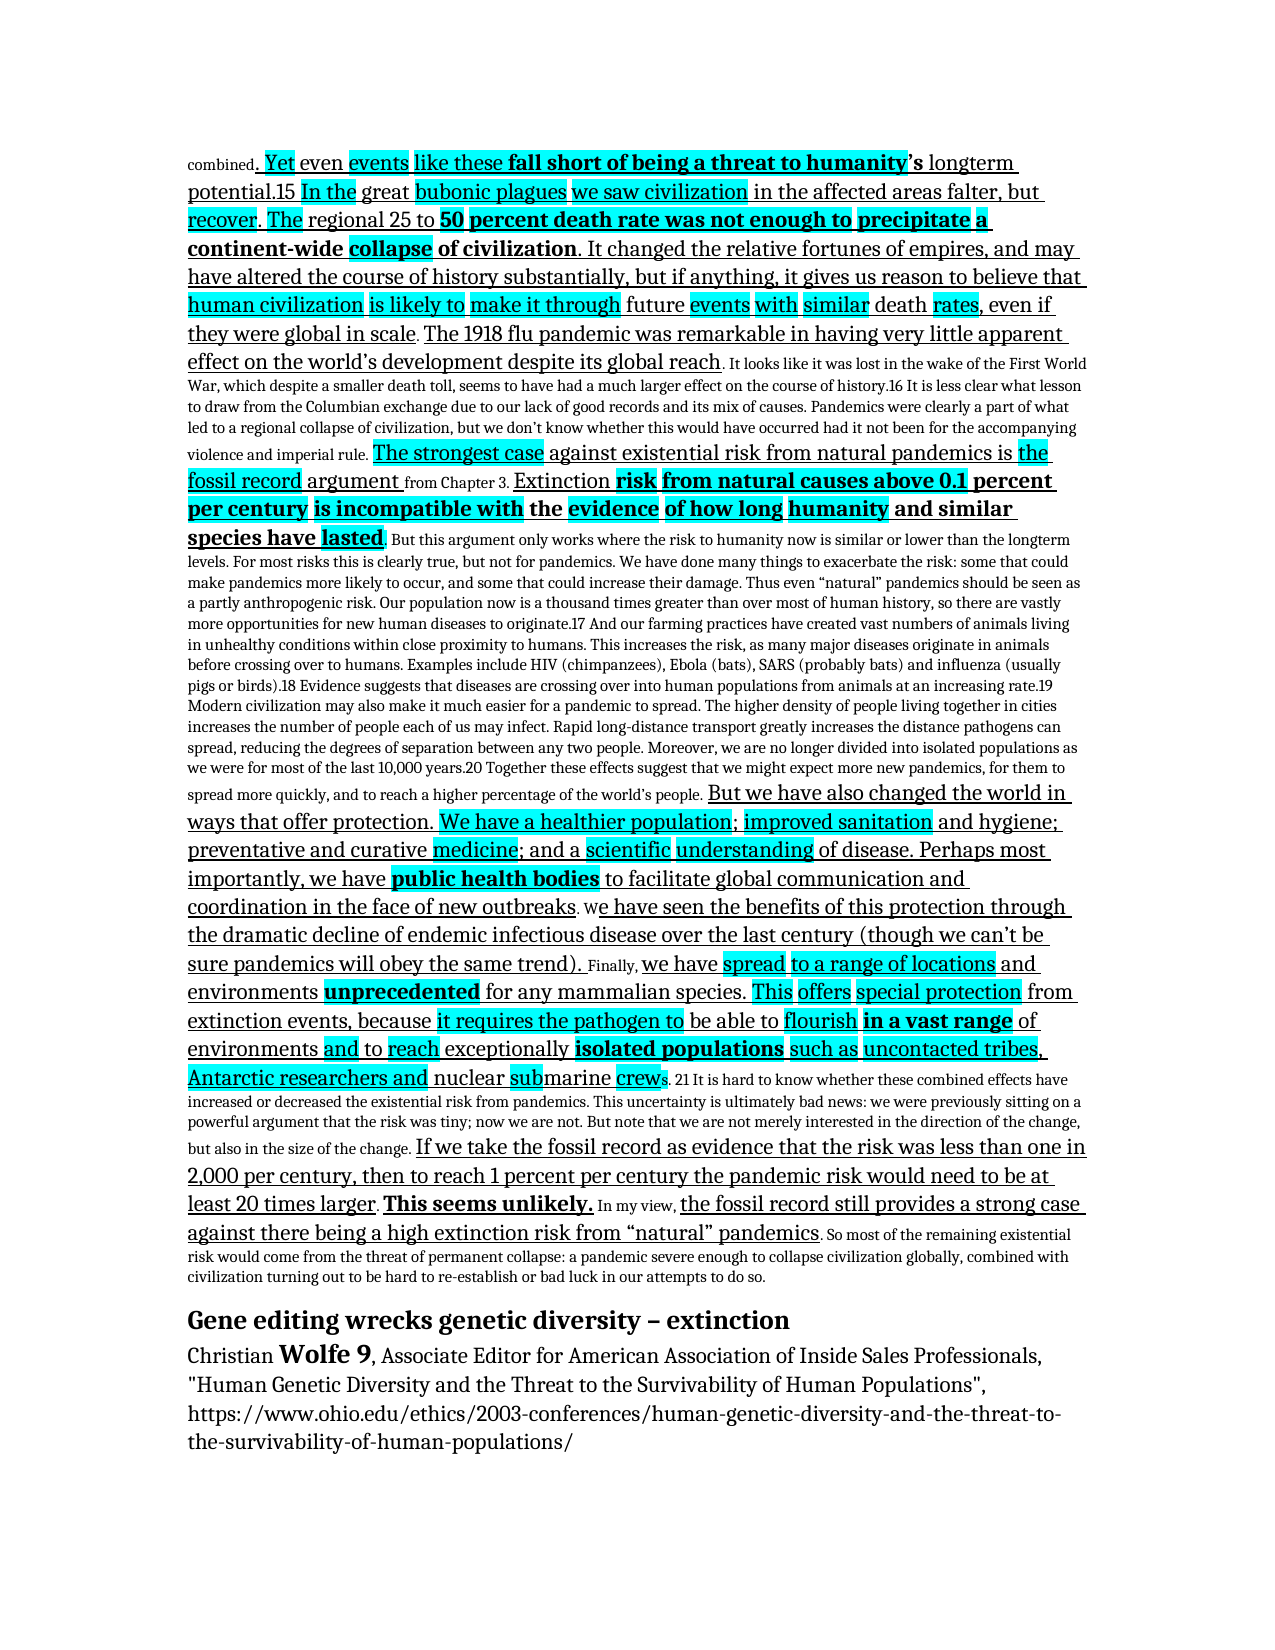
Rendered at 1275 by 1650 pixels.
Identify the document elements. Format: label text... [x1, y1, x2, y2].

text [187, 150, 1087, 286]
subtitle Gene editing wrecks genetic diversity – extinction [187, 1305, 1087, 1336]
text Christian Wolfe 9, Associate Editor for American Association of Inside Sales Professionals, "Human Genetic Diversity and the Threat to the Survivability of Human Populations", https://www.ohio.edu/ethics/2003-conferences/human-genetic-diversity-and-the-threat-to-the-survivability-of-human-populations/ [187, 1339, 1087, 1455]
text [187, 287, 1087, 1287]
